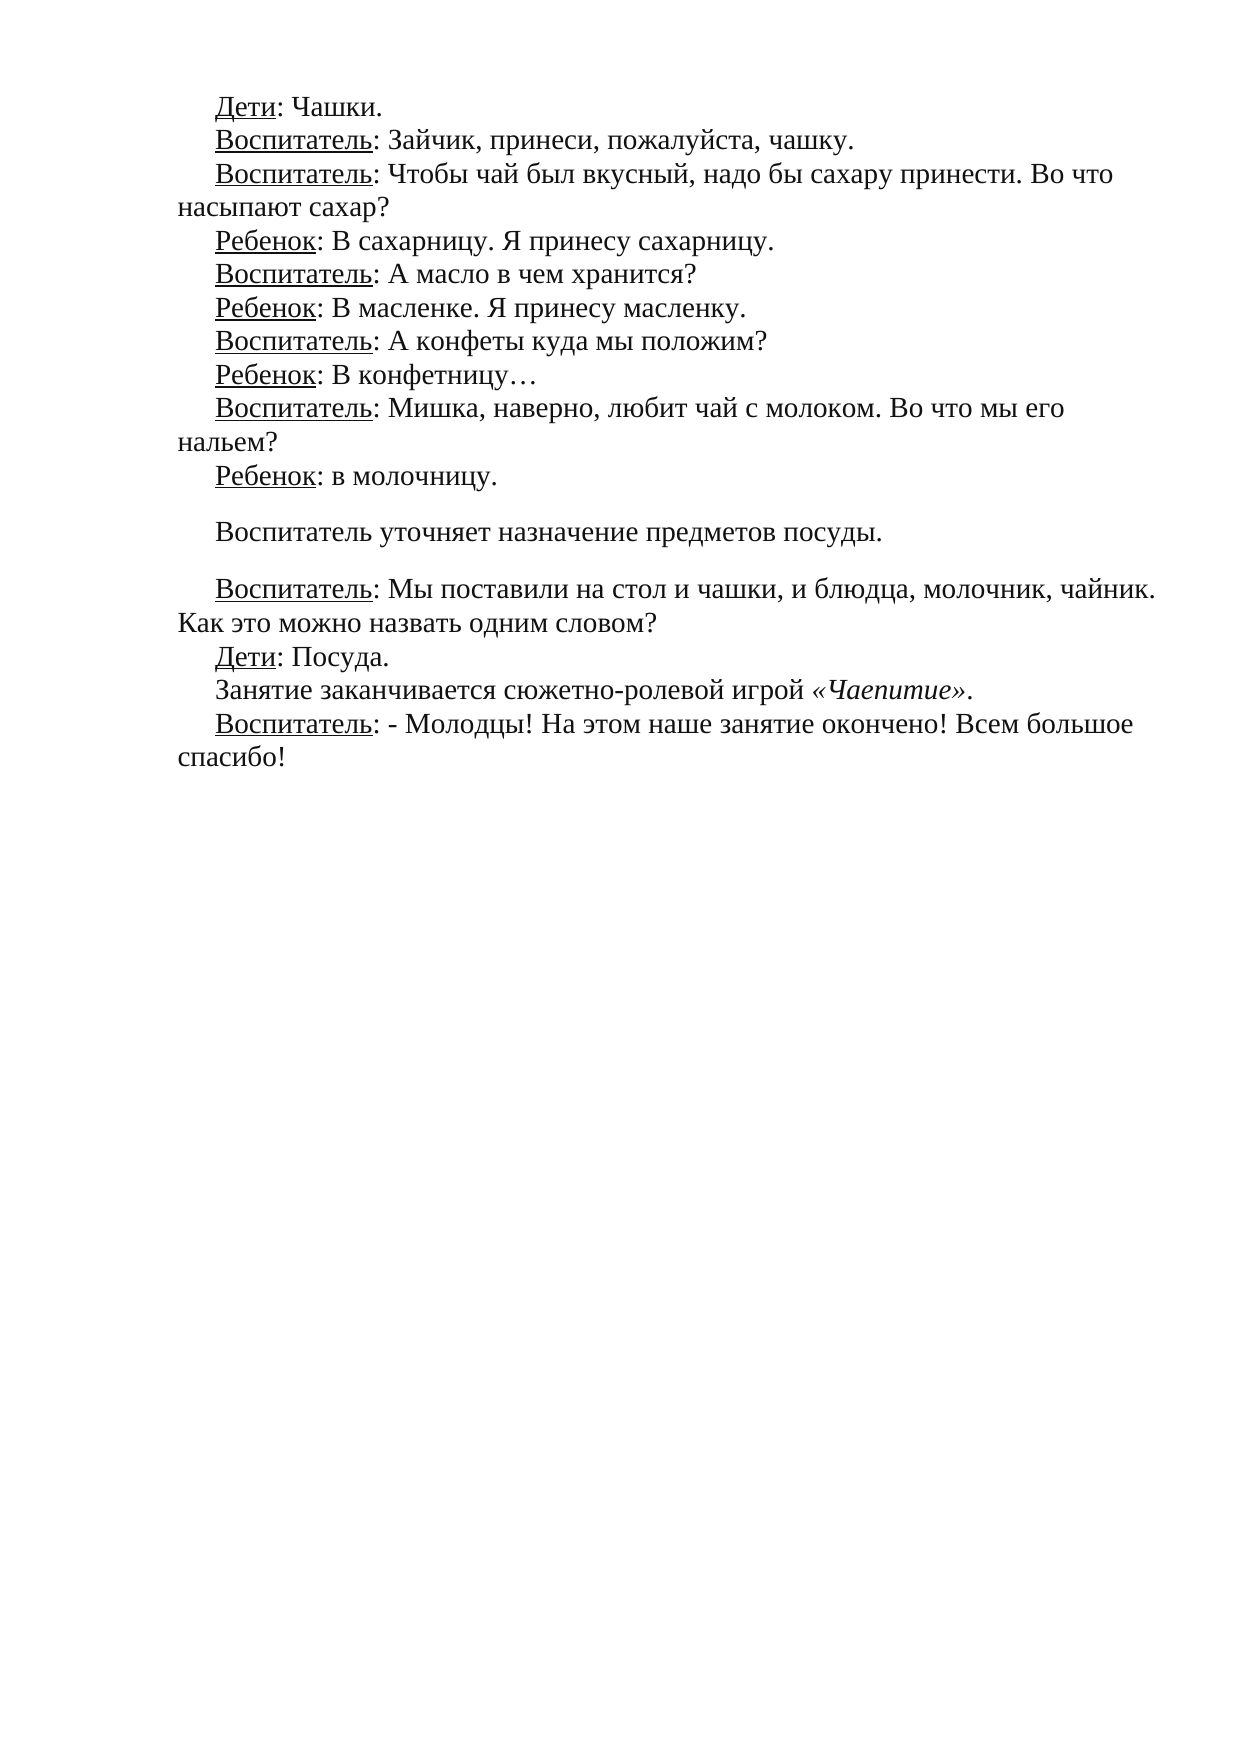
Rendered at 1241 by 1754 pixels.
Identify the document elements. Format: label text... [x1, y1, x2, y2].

text Воспитатель: А масло в чем хранится? [177, 256, 1167, 290]
text Воспитатель: - Молодцы! На этом наше занятие окончено! Всем большое спасибо! [177, 706, 1167, 773]
text Ребенок: В сахарницу. Я принесу сахарницу. [177, 223, 1167, 256]
text Ребенок: В конфетницу… [177, 357, 1167, 391]
text Дети: Чашки. [177, 89, 1167, 122]
text Воспитатель: Зайчик, принеси, пожалуйста, чашку. [177, 122, 1167, 156]
text Дети: Посуда. [177, 639, 1167, 672]
text Воспитатель: Мишка, наверно, любит чай с молоком. Во что мы его нальем? [177, 391, 1167, 458]
text Ребенок: в молочницу. [177, 458, 1167, 491]
text Воспитатель: Чтобы чай был вкусный, надо бы сахару принести. Во что насыпают сахар? [177, 156, 1167, 223]
text Ребенок: В масленке. Я принесу масленку. [177, 290, 1167, 323]
text Занятие заканчивается сюжетно-ролевой игрой «Чаепитие». [177, 672, 1167, 706]
text Воспитатель: А конфеты куда мы положим? [177, 323, 1167, 357]
text Воспитатель уточняет назначение предметов посуды. [177, 514, 1167, 548]
text Воспитатель: Мы поставили на стол и чашки, и блюдца, молочник, чайник. Как это можно назвать одним словом? [177, 572, 1167, 639]
